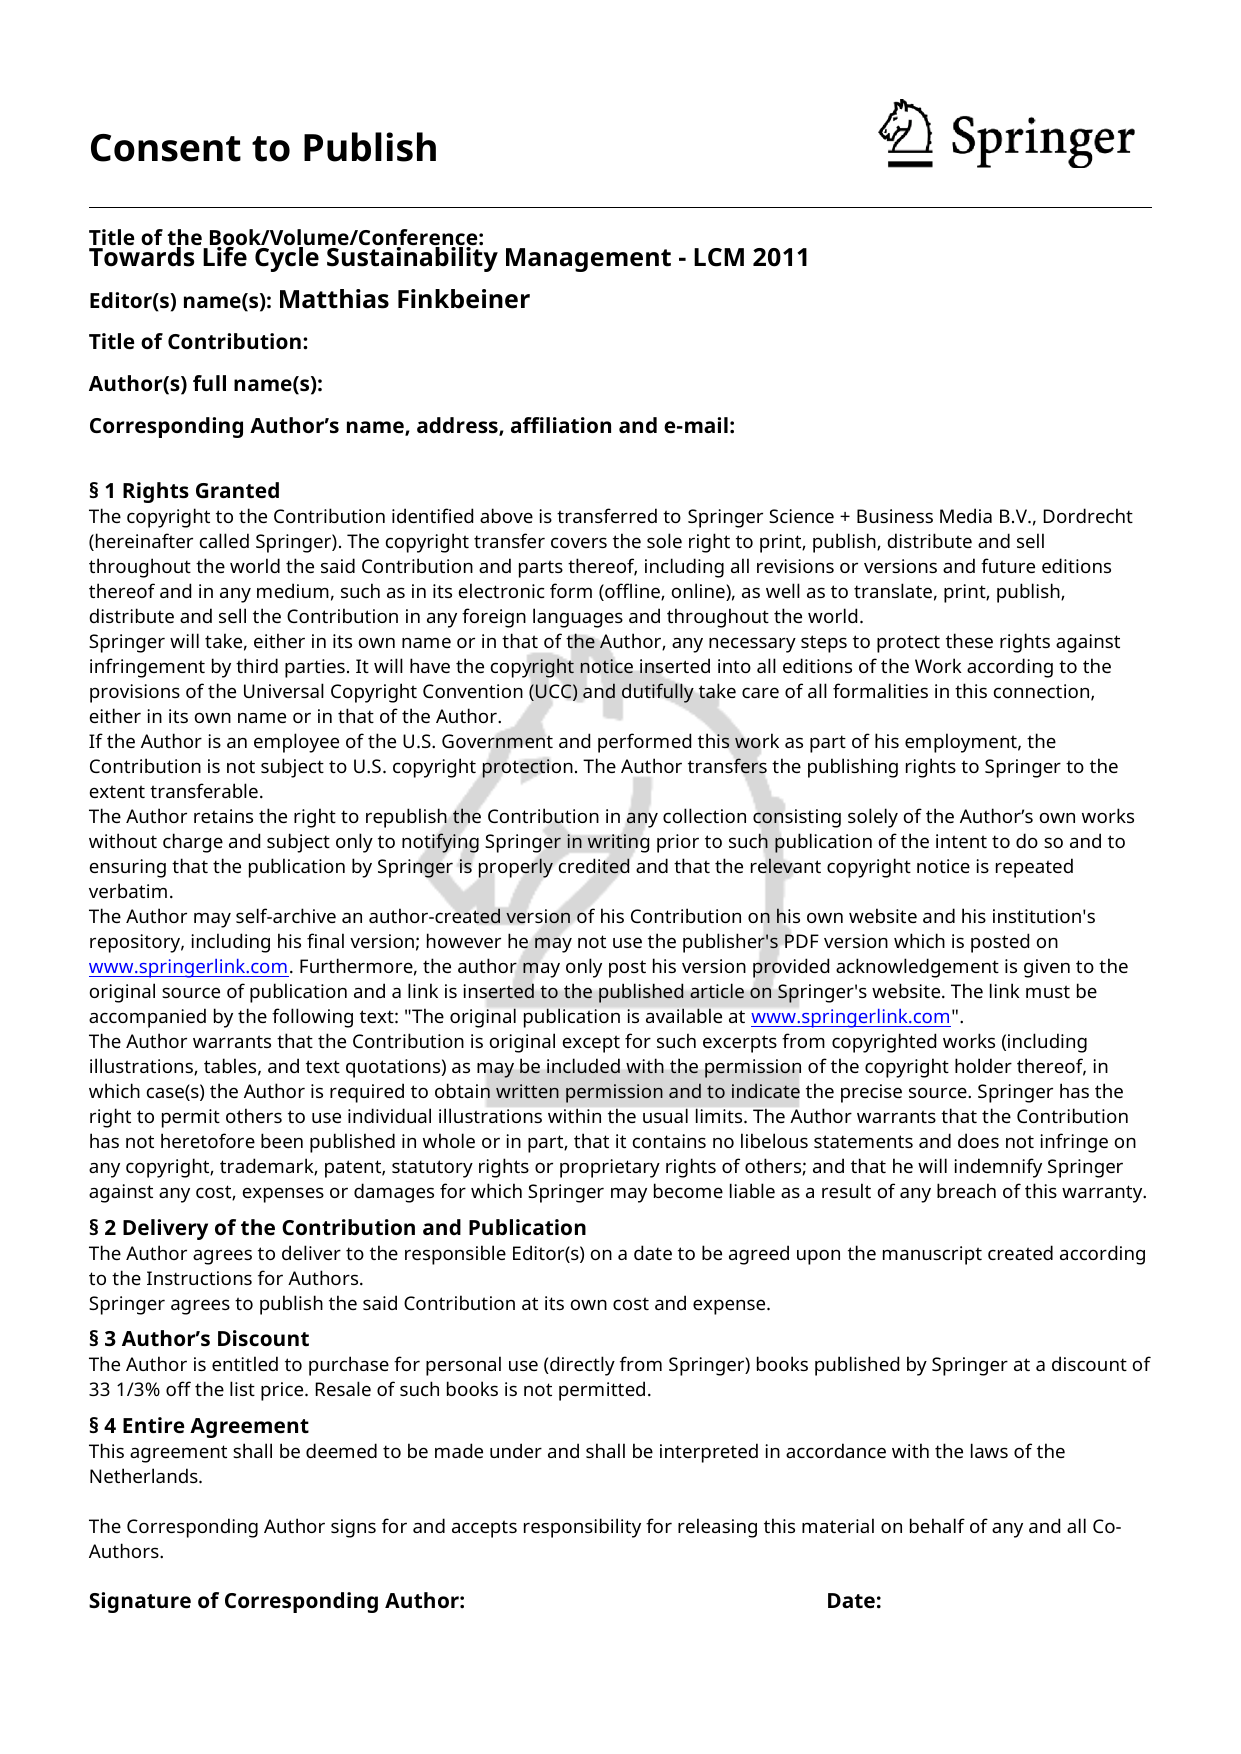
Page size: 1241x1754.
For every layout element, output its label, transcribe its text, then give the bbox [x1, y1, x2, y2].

text Springer will take, either in its own name or in that of the Author, any necessary steps to protect these rights against infringement by third parties. It will have the copyright notice inserted into all editions of the Work according to the provisions of the Universal Copyright Convention (UCC) and dutifully take care of all formalities in this connection, either in its own name or in that of the Author. [89, 629, 1152, 729]
text Corresponding Author’s name, address, affiliation and e-mail: [89, 416, 1152, 437]
text The Author is entitled to purchase for personal use (directly from Springer) books published by Springer at a discount of 33 1/3% off the list price. Resale of such books is not permitted. [88, 1352, 1152, 1402]
text The Author agrees to deliver to the responsible Editor(s) on a date to be agreed upon the manuscript created according to the Instructions for Authors. [89, 1240, 1152, 1290]
text § 1 Rights Granted [89, 479, 1152, 504]
text § 3 Author’s Discount [89, 1327, 1152, 1352]
text Title of Contribution: [89, 333, 1152, 354]
text Towards Life Cycle Sustainability Management - LCM 2011 [89, 250, 1152, 271]
text Springer agrees to publish the said Contribution at its own cost and expense. [89, 1290, 1152, 1315]
text The Author warrants that the Contribution is original except for such excerpts from copyrighted works (including illustrations, tables, and text quotations) as may be included with the permission of the copyright holder thereof, in which case(s) the Author is required to obtain written permission and to indicate the precise source. Springer has the right to permit others to use individual illustrations within the usual limits. The Author warrants that the Contribution has not heretofore been published in whole or in part, that it contains no libelous statements and does not infringe on any copyright, trademark, patent, statutory rights or proprietary rights of others; and that he will indemnify Springer against any cost, expenses or damages for which Springer may become liable as a result of any breach of this warranty. [89, 1029, 1152, 1204]
text The copyright to the Contribution identified above is transferred to Springer Science + Business Media B.V., (hereinafter called Springer). The copyright transfer covers the sole right to print, publish, distribute and sell throughout the world the said Contribution and parts thereof, including all revisions or versions and future editions thereof and in any medium, such as in its electronic form (offline, online), as well as to translate, print, publish, distribute and sell the Contribution in any foreign languages and throughout the world. [89, 504, 1152, 629]
text Title of the Book/Volume/Conference: [89, 229, 1152, 250]
table_header Consent to Publish [81, 99, 871, 173]
text § 2 Delivery of the Contribution and Publication [89, 1215, 1152, 1240]
text Author(s) full name(s): [89, 375, 1152, 396]
table_header [871, 99, 1152, 173]
text If the Author is an employee of the U.S. Government and performed this work as part of his employment, the Contribution is not subject to copyright protection. The Author transfers the publishing rights to Springer to the extent transferable. [89, 729, 1152, 804]
text This agreement shall be deemed to be made under and shall be interpreted in accordance with the laws of the . [89, 1438, 1152, 1488]
text Editor(s) name(s): Matthias Finkbeiner [89, 291, 1152, 312]
text Signature of Corresponding Author: Date: [89, 1588, 1152, 1613]
text § 4 Entire Agreement [89, 1413, 1152, 1438]
text The Author may self-archive an author-created version of his Contribution on his own website and his institution's repository, including his final version; however he may not use the publisher's PDF version which is posted on www.springerlink.com. Furthermore, the author may only post his version provided acknowledgement is given to the original source of publication and a link is inserted to the published article on Springer's website. The link must be accompanied by the following text: "The original publication is available at www.springerlink.com". [89, 904, 1152, 1029]
text The Corresponding Author signs for and accepts responsibility for releasing this material on behalf of any and all Co-Authors. [89, 1513, 1152, 1563]
text The Author retains the right to republish the Contribution in any collection consisting solely of the Author’s own works without charge and subject only to notifying Springer in writing prior to such publication of the intent to do so and to ensuring that the publication by Springer is properly credited and that the relevant copyright notice is repeated verbatim. [89, 804, 1152, 904]
